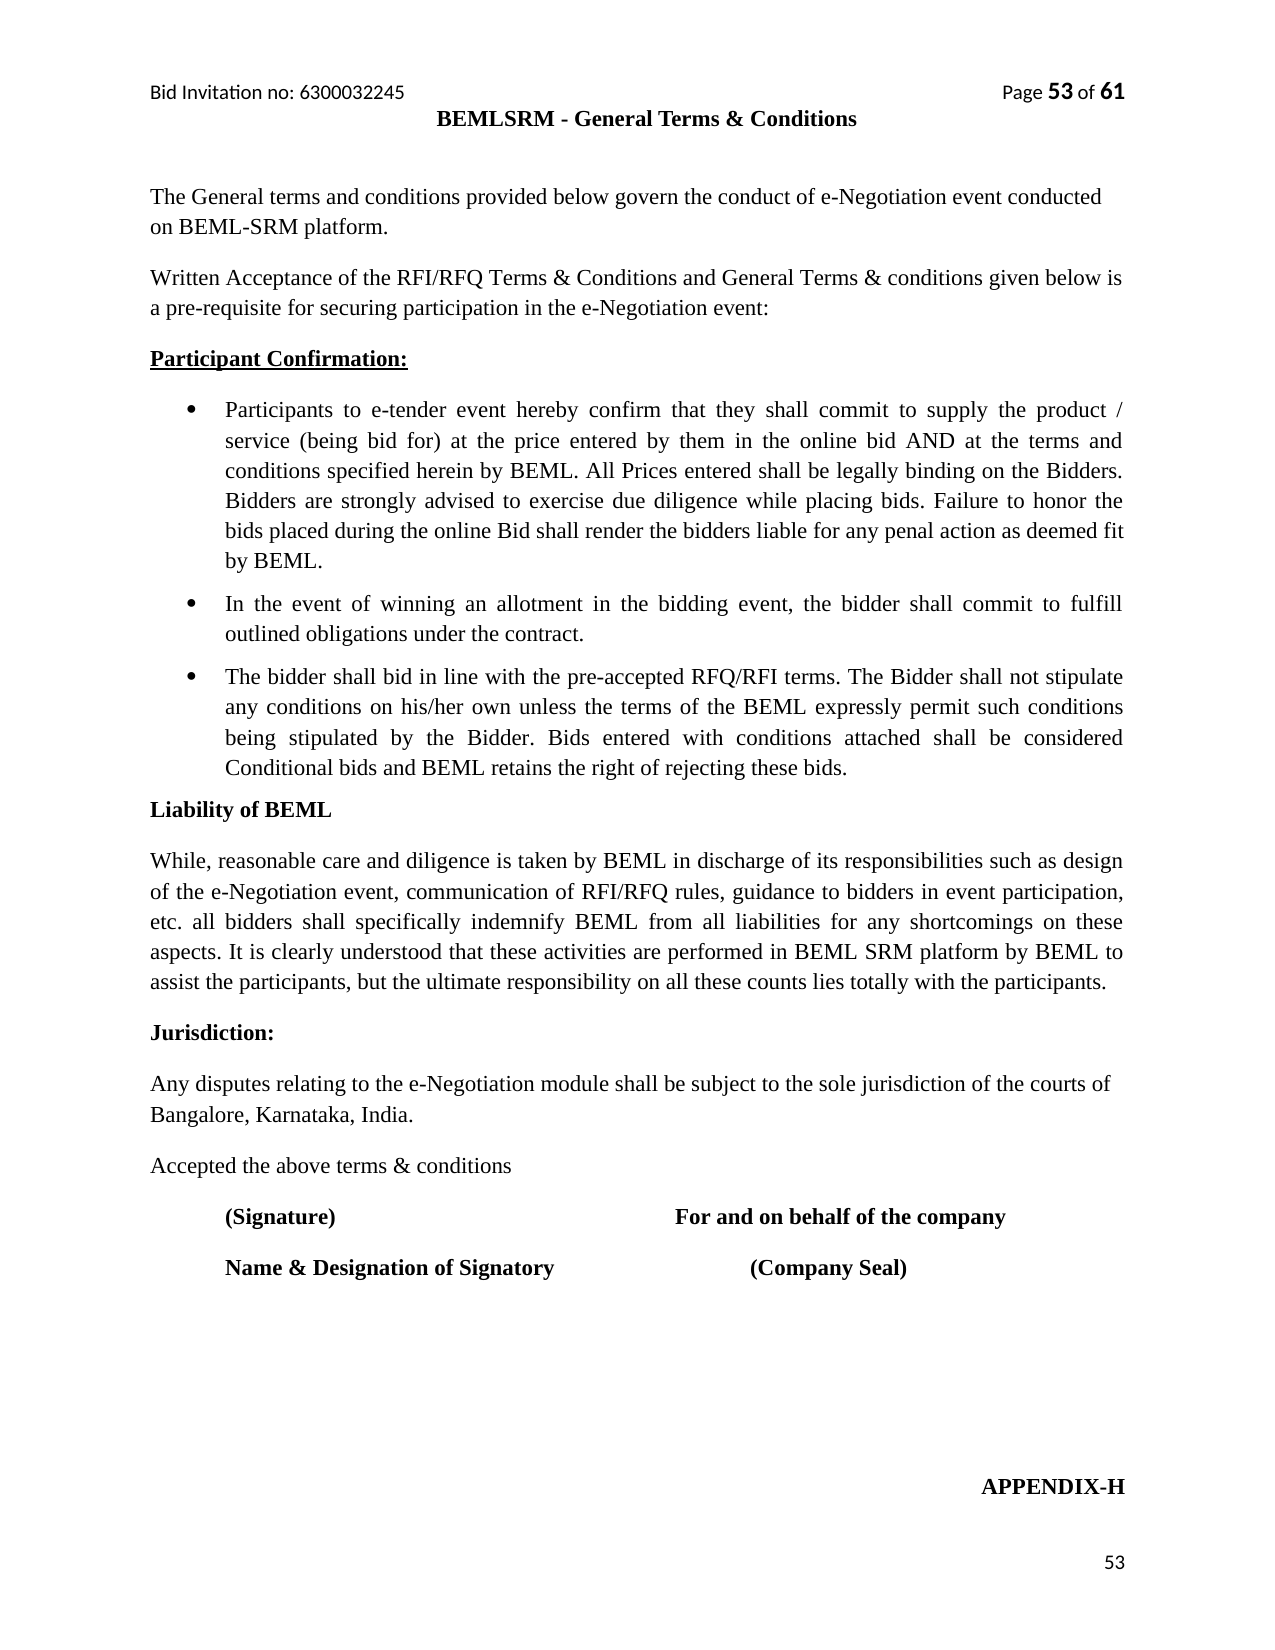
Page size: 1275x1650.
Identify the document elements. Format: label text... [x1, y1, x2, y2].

text (Signature) For and on behalf of the company [225, 1203, 1125, 1229]
text Participant Confirmation: [150, 345, 1125, 372]
text Liability of BEML [150, 796, 1125, 823]
text Jurisdiction: [150, 1019, 1125, 1046]
text While, reasonable care and diligence is taken by BEML in discharge of its responsibilities such as design of the e-Negotiation event, communication of RFI/RFQ rules, guidance to bidders in event participation, etc. all bidders shall specifically indemnify BEML from all liabilities for any shortcomings on these aspects. It is clearly understood that these activities are performed in BEML SRM platform by BEML to assist the participants, but the ultimate responsibility on all these counts lies totally with the participants. [150, 847, 1125, 995]
text The General terms and conditions provided below govern the conduct of e-Negotiation event conducted on BEML-SRM platform. [150, 183, 1125, 239]
list In the event of winning an allotment in the bidding event, the bidder shall commit to fulfill outlined obligations under the contract. [187, 590, 1125, 647]
text Name & Designation of Signatory (Company Seal) [225, 1254, 1125, 1280]
list The bidder shall bid in line with the pre-accepted RFQ/RFI terms. The Bidder shall not stipulate any conditions on his/her own unless the terms of the BEML expressly permit such conditions being stipulated by the Bidder. Bids entered with conditions attached shall be considered Conditional bids and BEML retains the right of rejecting these bids. [187, 663, 1125, 780]
list Participants to e-tender event hereby confirm that they shall commit to supply the product / service (being bid for) at the price entered by them in the online bid AND at the terms and conditions specified herein by BEML. All Prices entered shall be legally binding on the Bidders. Bidders are strongly advised to exercise due diligence while placing bids. Failure to honor the bids placed during the online Bid shall render the bidders liable for any penal action as deemed fit by BEML. [187, 396, 1125, 574]
text APPENDIX-H [150, 1473, 1125, 1499]
subtitle BEMLSRM - General Terms & Conditions [150, 106, 1144, 132]
text Any disputes relating to the e-Negotiation module shall be subject to the sole jurisdiction of the courts of Bangalore, Karnataka, India. [150, 1070, 1125, 1127]
text Accepted the above terms & conditions [150, 1152, 1125, 1178]
text Written Acceptance of the RFI/RFQ Terms & Conditions and General Terms & conditions given below is a pre-requisite for securing participation in the e-Negotiation event: [150, 264, 1125, 321]
